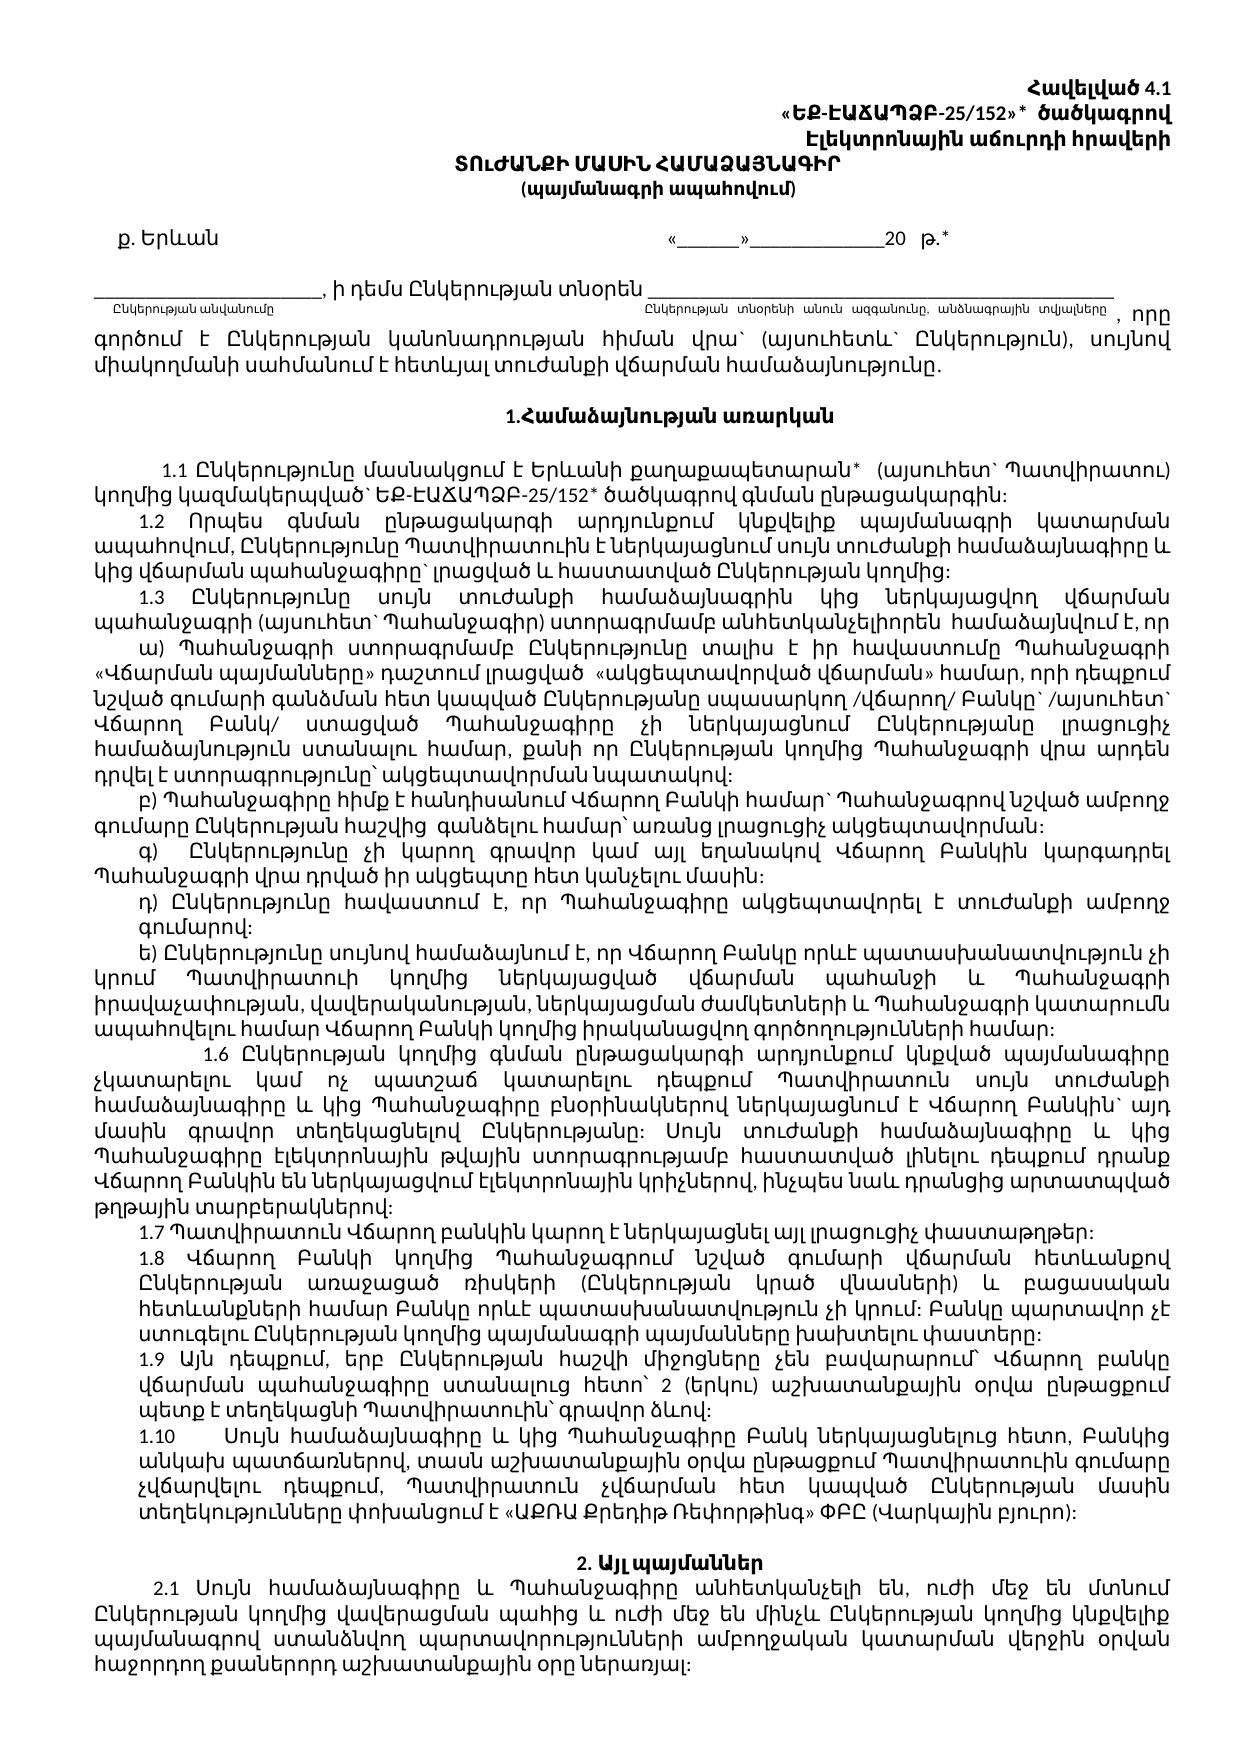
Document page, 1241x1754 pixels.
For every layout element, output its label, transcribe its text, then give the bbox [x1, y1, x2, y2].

text 1.2 Որպես գնման ընթացակարգի արդյունքում կնքվելիք պայմանագրի կատարման ապահովում, Ընկերությունը Պատվիրատուին է ներկայացնում սույն տուժանքի համաձայնագիրը և կից վճարման պահանջագիրը` լրացված և հաստատված Ընկերության կողմից: [94, 508, 1171, 584]
text դ) Ընկերությունը հավաստում է, որ Պահանջագիրը ակցեպտավորել է տուժանքի ամբողջ գումարով: [138, 889, 1171, 940]
text բ) Պահանջագիրը հիմք է հանդիսանում Վճարող Բանկի համար` Պահանջագրով նշված ամբողջ գումարը Ընկերության հաշվից գանձելու համար՝ առանց լրացուցիչ ակցեպտավորման: [94, 787, 1171, 838]
text գ) Ընկերությունը չի կարող գրավոր կամ այլ եղանակով Վճարող Բանկին կարգադրել Պահանջագրի վրա դրված իր ակցեպտը հետ կանչելու մասին: [94, 838, 1171, 889]
text «ԵՔ-ԷԱՃԱՊՁԲ-25/152»* ծածկագրով [94, 100, 1171, 126]
text 1.Համաձայնության առարկան [169, 403, 1171, 428]
text ______________________, ի դեմս Ընկերության տնօրեն _____________________________________________ [94, 276, 1171, 301]
text 1.3 Ընկերությունը սույն տուժանքի համաձայնագրին կից ներկայացվող վճարման պահանջագրի (այսուհետ` Պահանջագիր) ստորագրմամբ անհետկանչելիորեն համաձայնվում է, որ [94, 584, 1171, 635]
text ք. Երևան «______»_____________20 թ.* [94, 225, 1171, 250]
text Ընկերության անվանումը Ընկերության տնօրենի անուն ազգանունը, անձնագրային տվյալները , որը գործում է Ընկերության կանոնադրության հիման վրա` (այսուհետև` Ընկերություն), սույնով միակողմանի սահմանում է հետևյալ տուժանքի վճարման համաձայնությունը. [94, 301, 1171, 377]
text ե) Ընկերությունը սույնով համաձայնում է, որ Վճարող Բանկը որևէ պատասխանատվություն չի կրում Պատվիրատուի կողմից ներկայացված վճարման պահանջի և Պահանջագրի իրավաչափության, վավերականության, ներկայացման ժամկետների և Պահանջագրի կատարումն ապահովելու համար Վճարող Բանկի կողմից իրականացվող գործողությունների համար: [94, 940, 1171, 1042]
text 1.8 Վճարող Բանկի կողմից Պահանջագրում նշված գումարի վճարման հետևանքով Ընկերության առաջացած ռիսկերի (Ընկերության կրած վնասների) և բացասական հետևանքների համար Բանկը որևէ պատասխանատվություն չի կրում: Բանկը պարտավոր չէ ստուգելու Ընկերության կողմից պայմանագրի պայմանները խախտելու փաստերը: [138, 1245, 1171, 1347]
text ա) Պահանջագրի ստորագրմամբ Ընկերությունը տալիս է իր հավաստումը Պահանջագրի «Վճարման պայմանները» դաշտում լրացված «ակցեպտավորված վճարման» համար, որի դեպքում նշված գումարի գանձման հետ կապված Ընկերությանը սպասարկող /վճարող/ Բանկը` /այսուհետ` Վճարող Բանկ/ ստացված Պահանջագիրը չի ներկայացնում Ընկերությանը լրացուցիչ համաձայնություն ստանալու համար, քանի որ Ընկերության կողմից Պահանջագրի վրա արդեն դրվել է ստորագրությունը՝ ակցեպտավորման նպատակով: [94, 635, 1171, 787]
text 1.6 Ընկերության կողմից գնման ընթացակարգի արդյունքում կնքված պայմանագիրը չկատարելու կամ ոչ պատշաճ կատարելու դեպքում Պատվիրատուն սույն տուժանքի համաձայնագիրը և կից Պահանջագիրը բնօրինակներով ներկայացնում է Վճարող Բանկին` այդ մասին գրավոր տեղեկացնելով Ընկերությանը: Սույն տուժանքի համաձայնագիրը և կից Պահանջագիրը էլեկտրոնային թվային ստորագրությամբ հաստատված լինելու դեպքում դրանք Վճարող Բանկին են ներկայացվում էլեկտրոնային կրիչներով, ինչպես նաև դրանցից արտատպված թղթային տարբերակներով: [94, 1042, 1171, 1219]
text ՏՈւԺԱՆՔԻ ՄԱՍԻՆ ՀԱՄԱՁԱՅՆԱԳԻՐ [94, 151, 1171, 177]
text 1.10 Սույն համաձայնագիրը և կից Պահանջագիրը Բանկ ներկայացնելուց հետո, Բանկից անկախ պատճառներով, տասն աշխատանքային օրվա ընթացքում Պատվիրատուին գումարը չվճարվելու դեպքում, Պատվիրատուն չվճարման հետ կապված Ընկերության մասին տեղեկությունները փոխանցում է «ԱՔՌԱ Քրեդիթ Ռեփորթինգ» ՓԲԸ (Վարկային բյուրո): [138, 1423, 1171, 1524]
text 1.9 Այն դեպքում, երբ Ընկերության հաշվի միջոցները չեն բավարարում՝ Վճարող բանկը վճարման պահանջագիրը ստանալուց հետո՝ 2 (երկու) աշխատանքային օրվա ընթացքում պետք է տեղեկացնի Պատվիրատուին՝ գրավոր ձևով: [138, 1347, 1171, 1423]
text 1.7 Պատվիրատուն Վճարող բանկին կարող է ներկայացնել այլ լրացուցիչ փաստաթղթեր: [138, 1219, 1171, 1245]
text 2. Այլ պայմաններ [169, 1550, 1171, 1575]
text Էլեկտրոնային աճուրդի հրավերի [94, 126, 1171, 151]
text 1.1 Ընկերությունը մասնակցում է Երևանի քաղաքապետարան* (այսուհետ` Պատվիրատու) կողմից կազմակերպված` ԵՔ-ԷԱՃԱՊՁԲ-25/152* ծածկագրով գնման ընթացակարգին: [94, 457, 1171, 508]
text (պայմանագրի ապահովում) [94, 177, 1171, 199]
text 2.1 Սույն համաձայնագիրը և Պահանջագիրը անհետկանչելի են, ուժի մեջ են մտնում Ընկերության կողմից վավերացման պահից և ուժի մեջ են մինչև Ընկերության կողմից կնքվելիք պայմանագրով ստանձնվող պարտավորությունների ամբողջական կատարման վերջին օրվան հաջորդող քսաներորդ աշխատանքային օրը ներառյալ: [94, 1575, 1171, 1677]
text Հավելված 4.1 [94, 75, 1171, 100]
